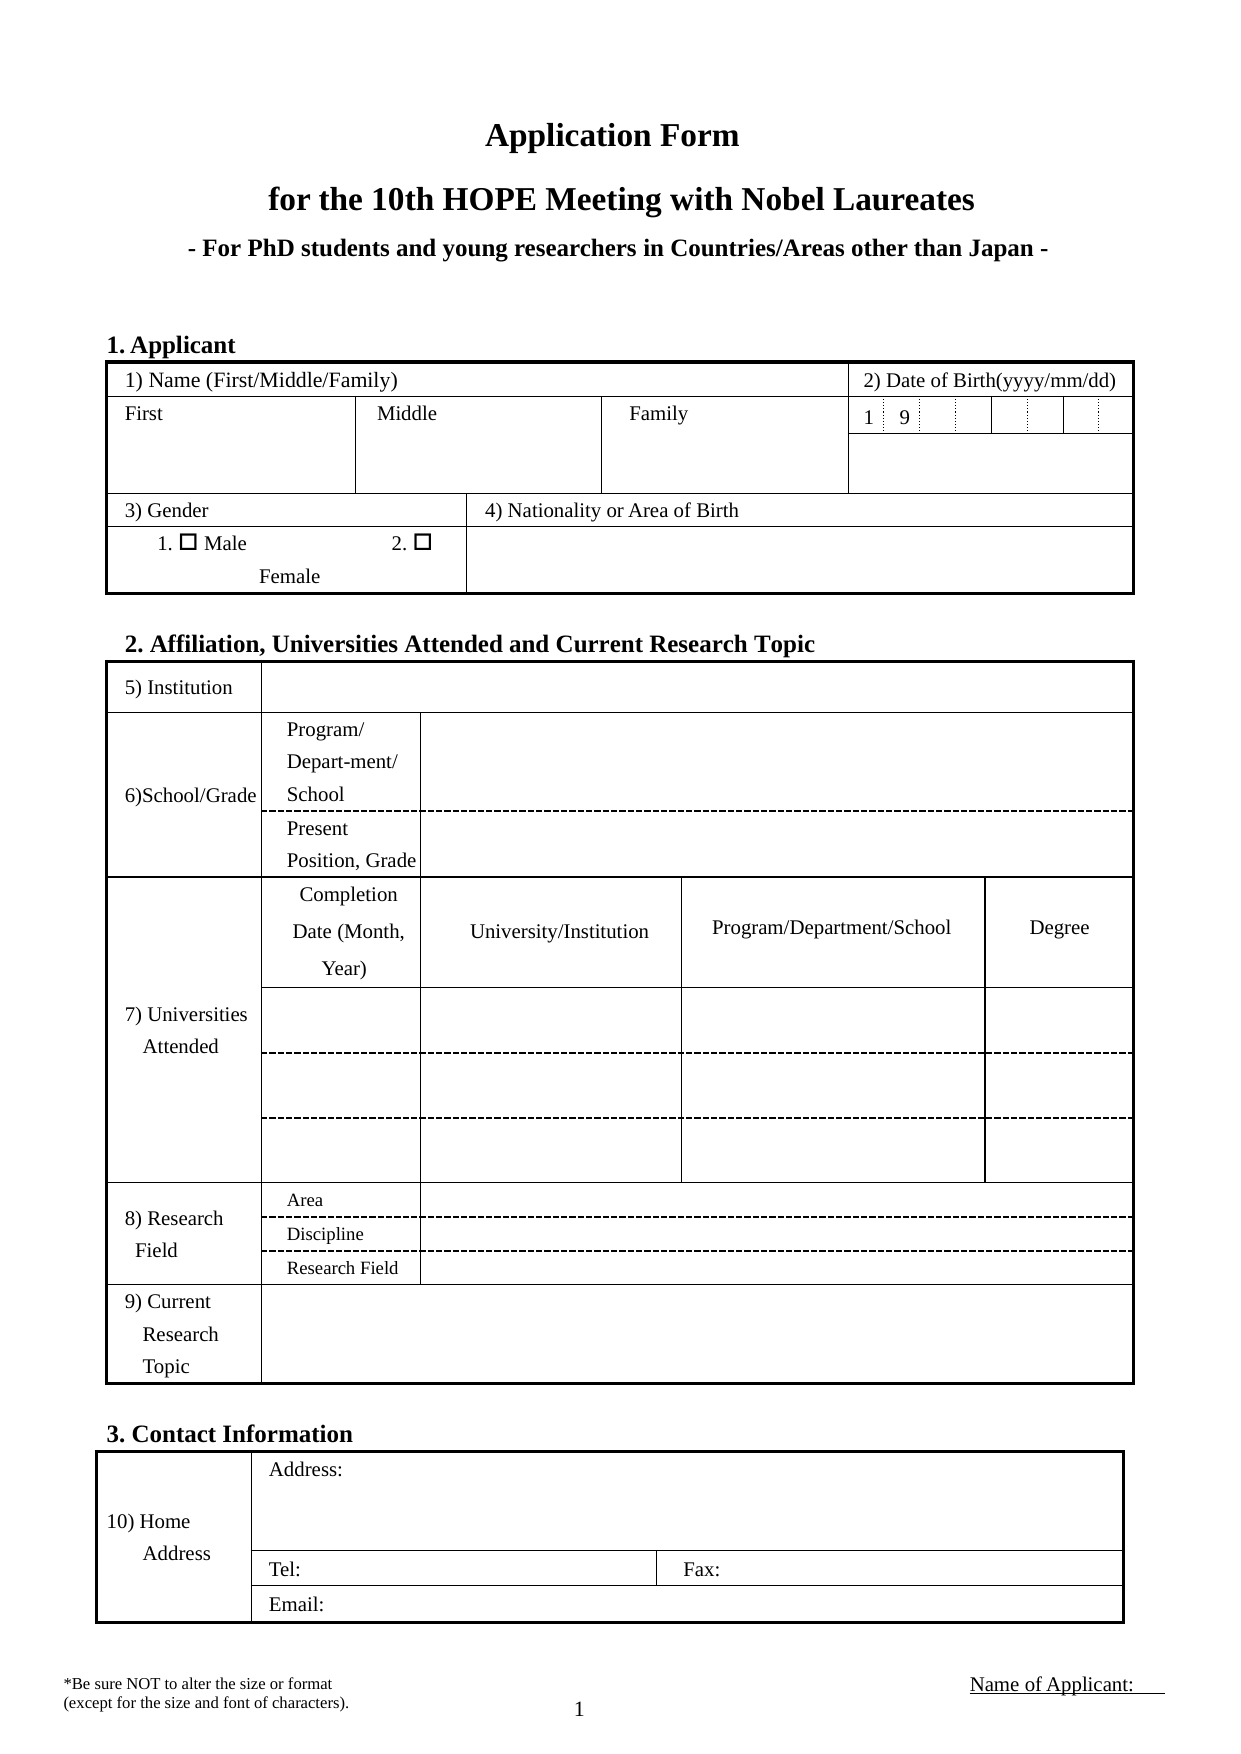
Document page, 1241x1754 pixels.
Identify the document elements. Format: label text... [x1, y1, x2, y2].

table_cell [467, 527, 1132, 592]
table_cell [986, 1052, 1132, 1117]
table_header 10) Home Address [98, 1453, 251, 1621]
table_cell Present Position, Grade [262, 810, 420, 876]
table_cell Fax: [657, 1551, 1122, 1585]
table_cell [682, 988, 984, 1052]
table_cell [986, 1117, 1132, 1182]
table_cell [421, 1052, 681, 1117]
text Application Form [106, 102, 1134, 167]
text 1. Applicant [106, 328, 1134, 360]
table_cell 8) Research Field [108, 1183, 261, 1284]
table_cell [1064, 397, 1099, 433]
table_cell [920, 397, 956, 433]
table_cell [262, 663, 1132, 712]
table_cell Research Field [262, 1250, 420, 1284]
table_cell First [108, 397, 355, 493]
table_cell 6)School/Grade [108, 713, 261, 876]
text - For PhD students and young researchers in Countries/Areas other than Japan - [106, 231, 1134, 263]
table_cell [682, 1117, 984, 1182]
table_cell [992, 397, 1027, 433]
table_cell Family [602, 397, 848, 493]
table_cell Discipline [262, 1216, 420, 1250]
table_cell Area [262, 1183, 420, 1216]
table_cell [262, 1285, 1132, 1382]
table_cell [682, 1052, 984, 1117]
table_cell Program/Depart-ment/School [262, 713, 420, 810]
table_cell 9) Current Research Topic [108, 1285, 261, 1382]
table_cell University/Institution [421, 878, 681, 987]
table_header 2) Date of Birth(yyyy/mm/dd) [849, 364, 1132, 396]
table_cell [262, 1117, 420, 1182]
table_cell Middle [356, 397, 601, 493]
table_cell [849, 434, 1132, 493]
table_cell 2. Affiliation, Universities Attended and Current Research Topic [106, 595, 1134, 659]
table_cell Completion Date (Month, Year) [262, 878, 420, 987]
table_cell [421, 1183, 1132, 1216]
table_cell 4) Nationality or Area of Birth [467, 494, 1132, 526]
table_cell [956, 397, 991, 433]
table_cell [421, 1250, 1132, 1284]
table_cell Program/Department/School [682, 878, 984, 987]
table_cell Tel: [252, 1551, 656, 1585]
table_cell [421, 713, 1132, 810]
table_header 1) Name (First/Middle/Family) [108, 364, 848, 396]
table_cell [421, 1117, 681, 1182]
table_cell Email: [252, 1586, 1122, 1621]
table_cell 1 [849, 397, 884, 433]
table_cell [1027, 397, 1063, 433]
text 3. Contact Information [106, 1418, 1134, 1450]
table_cell 9 [884, 397, 920, 433]
table_cell [262, 988, 420, 1052]
table_cell [986, 988, 1132, 1052]
table_cell [421, 1216, 1132, 1250]
table_cell [421, 988, 681, 1052]
table_cell [262, 1052, 420, 1117]
table_cell 5) Institution [108, 663, 261, 712]
table_cell Degree [986, 878, 1132, 987]
table_cell 3) Gender [108, 494, 466, 526]
table_header Address: [252, 1453, 1122, 1550]
table_cell [421, 810, 1132, 876]
table_cell 7) Universities Attended [108, 878, 261, 1182]
table_cell [1099, 397, 1132, 433]
table_cell 1. Male 2. Female [108, 527, 466, 592]
text for the 10th HOPE Meeting with Nobel Laureates [106, 167, 1134, 231]
